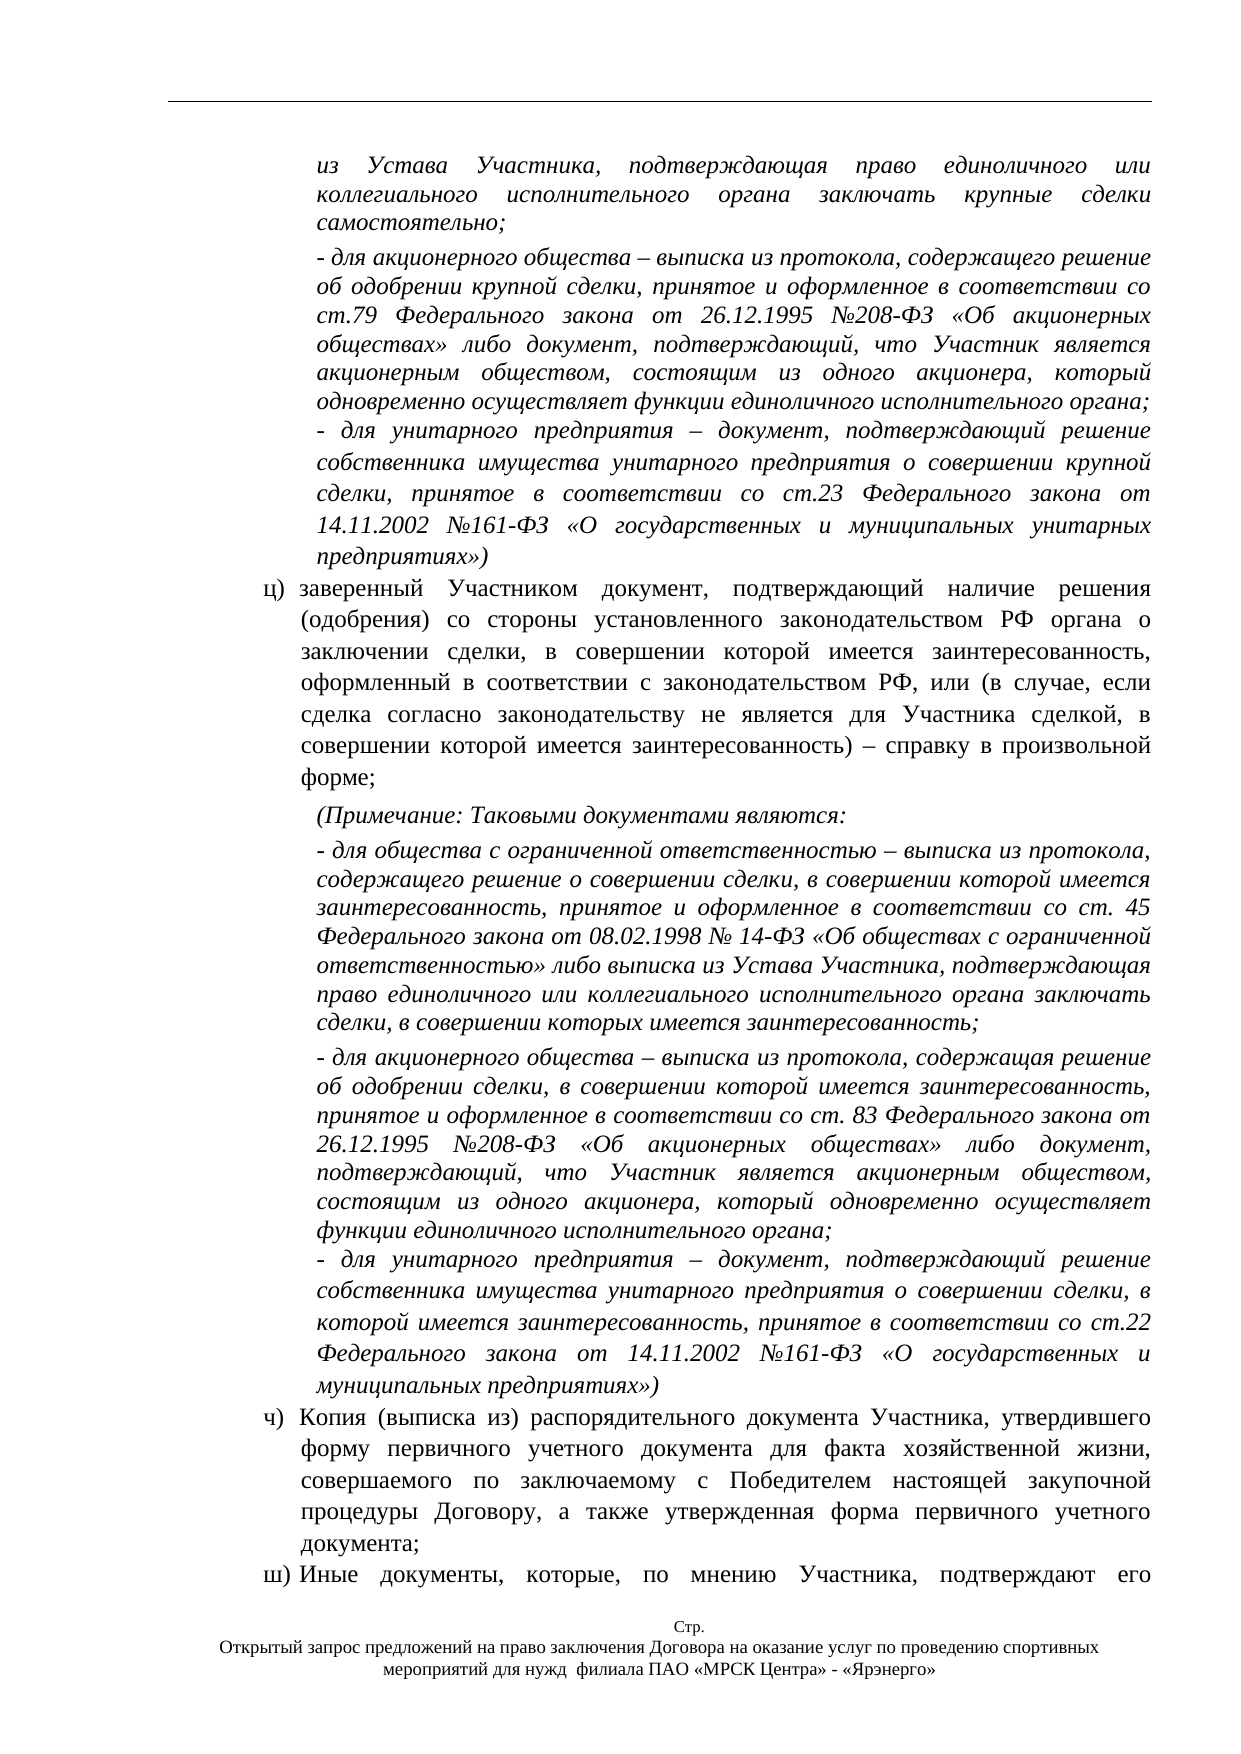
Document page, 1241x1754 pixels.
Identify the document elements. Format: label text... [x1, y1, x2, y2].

list - для акционерного общества – выписка из протокола, содержащая решение об одобрении сделки, в совершении которой имеется заинтересованность, принятое и оформленное в соответствии со ст. 83 Федерального закона от 26.12.1995 №208-ФЗ «Об акционерных обществах» либо документ, подтверждающий, что Участник является акционерным обществом, состоящим из одного акционера, который одновременно осуществляет функции единоличного исполнительного органа; [316, 1042, 1152, 1244]
list - для унитарного предприятия – документ, подтверждающий решение собственника имущества унитарного предприятия о совершении крупной сделки, принятое в соответствии со ст.23 Федерального закона от 14.11.2002 №161-ФЗ «О государственных и муниципальных унитарных предприятиях») [316, 415, 1152, 570]
list - для унитарного предприятия – документ, подтверждающий решение собственника имущества унитарного предприятия о совершении сделки, в которой имеется заинтересованность, принятое в соответствии со ст.22 Федерального закона от 14.11.2002 №161-ФЗ «О государственных и муниципальных предприятиях») [316, 1244, 1152, 1399]
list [316, 150, 1152, 236]
list - для акционерного общества – выписка из протокола, содержащего решение об одобрении крупной сделки, принятое и оформленное в соответствии со ст.79 Федерального закона от 26.12.1995 №208-ФЗ «Об акционерных обществах» либо документ, подтверждающий, что Участник является акционерным обществом, состоящим из одного акционера, который одновременно осуществляет функции единоличного исполнительного органа; [316, 242, 1152, 415]
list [263, 1559, 1152, 1588]
list заверенный Участником документ, подтверждающий наличие решения (одобрения) со стороны установленного законодательством РФ органа о заключении сделки, в совершении которой имеется заинтересованность, оформленный в соответствии с законодательством РФ, или (в случае, если сделка согласно законодательству не является для Участника сделкой, в совершении которой имеется заинтересованность) – справку в произвольной форме; [263, 573, 1152, 791]
list (Примечание: Таковыми документами являются: [316, 800, 1152, 829]
list Копия (выписка из) распорядительного документа Участника, утвердившего форму первичного учетного документа для факта хозяйственной жизни, совершаемого по заключаемому с Победителем настоящей закупочной процедуры Договору, а также утвержденная форма первичного учетного документа; [263, 1402, 1152, 1557]
list - для общества с ограниченной ответственностью – выписка из протокола, содержащего решение о совершении сделки, в совершении которой имеется заинтересованность, принятое и оформленное в соответствии со ст. 45 Федерального закона от 08.02.1998 № 14-ФЗ «Об обществах с ограниченной ответственностью» либо выписка из Устава Участника, подтверждающая право единоличного или коллегиального исполнительного органа заключать сделки, в совершении которых имеется заинтересованность; [316, 835, 1152, 1036]
